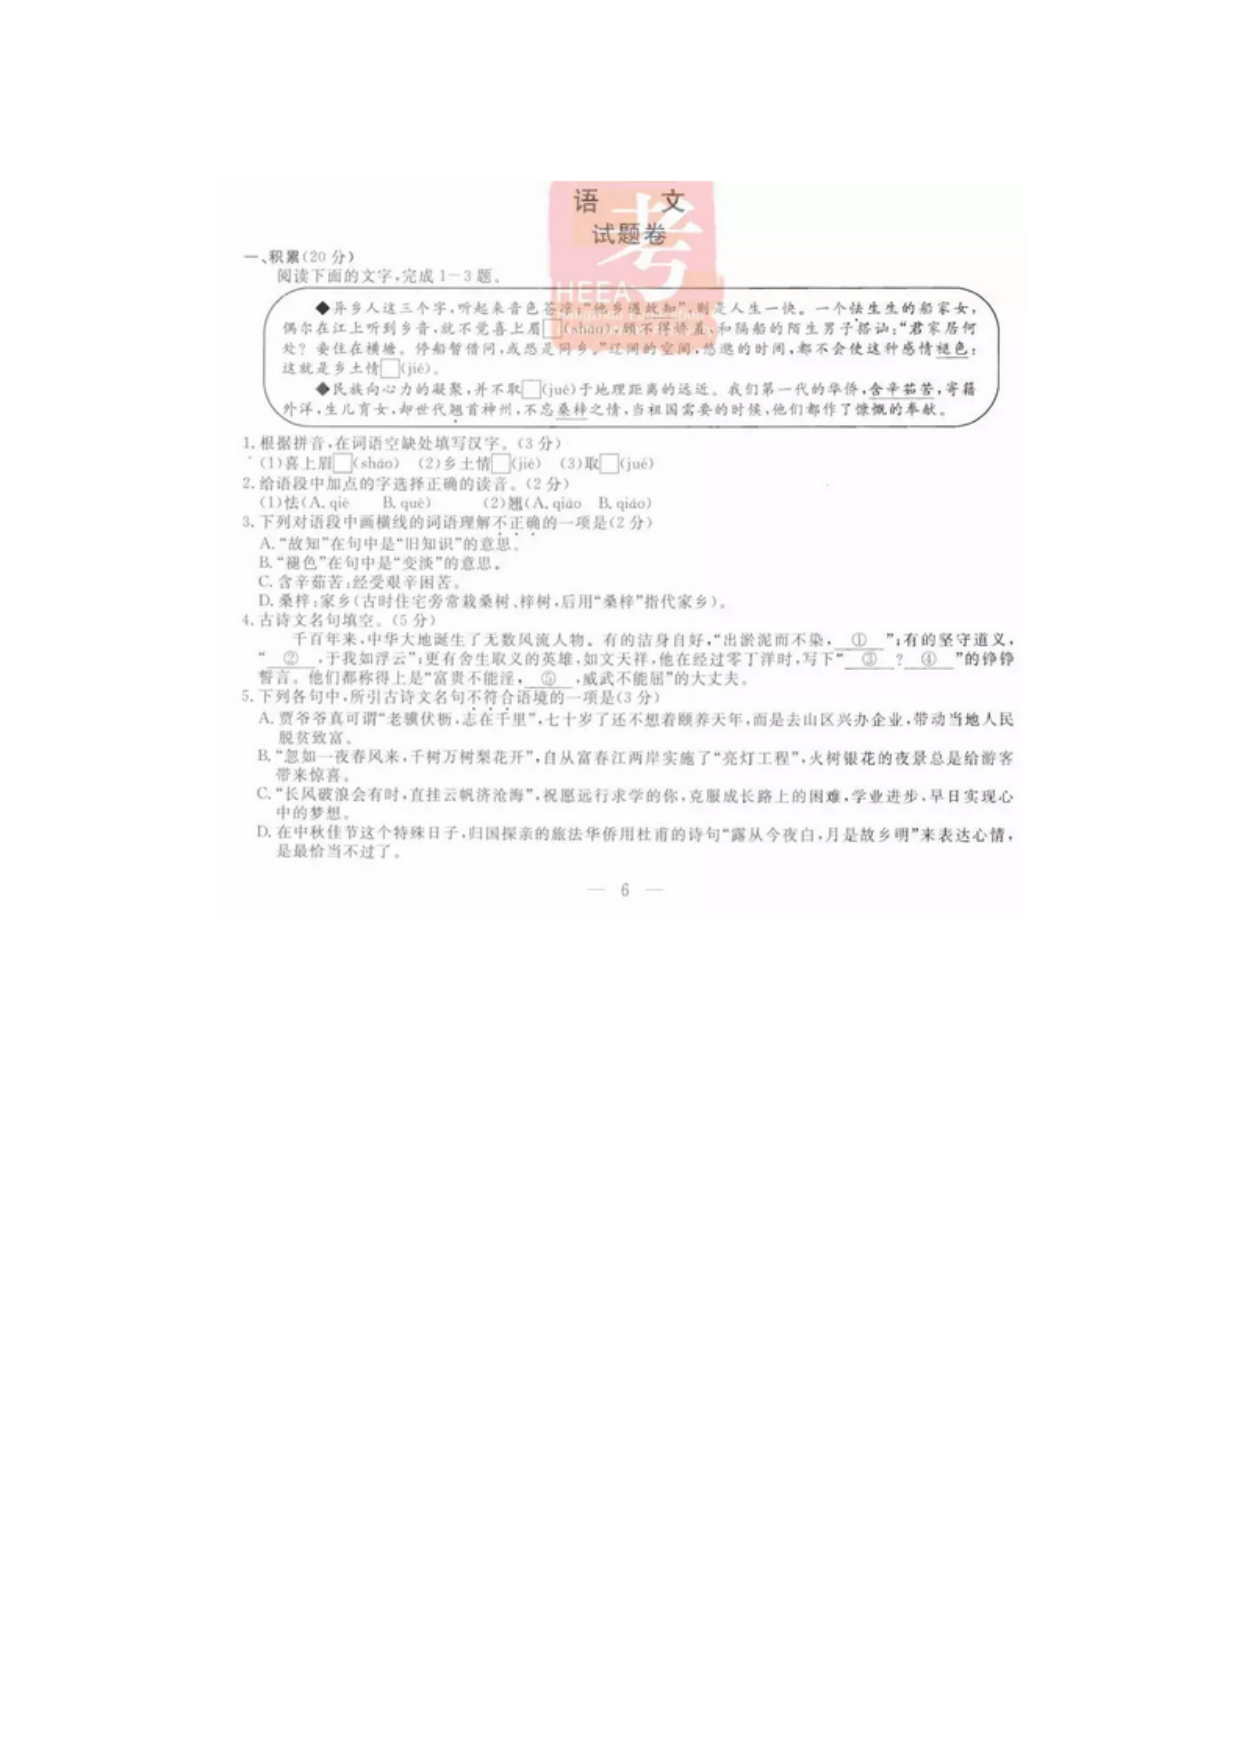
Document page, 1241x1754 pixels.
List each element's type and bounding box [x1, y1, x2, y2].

picture [213, 162, 1028, 919]
